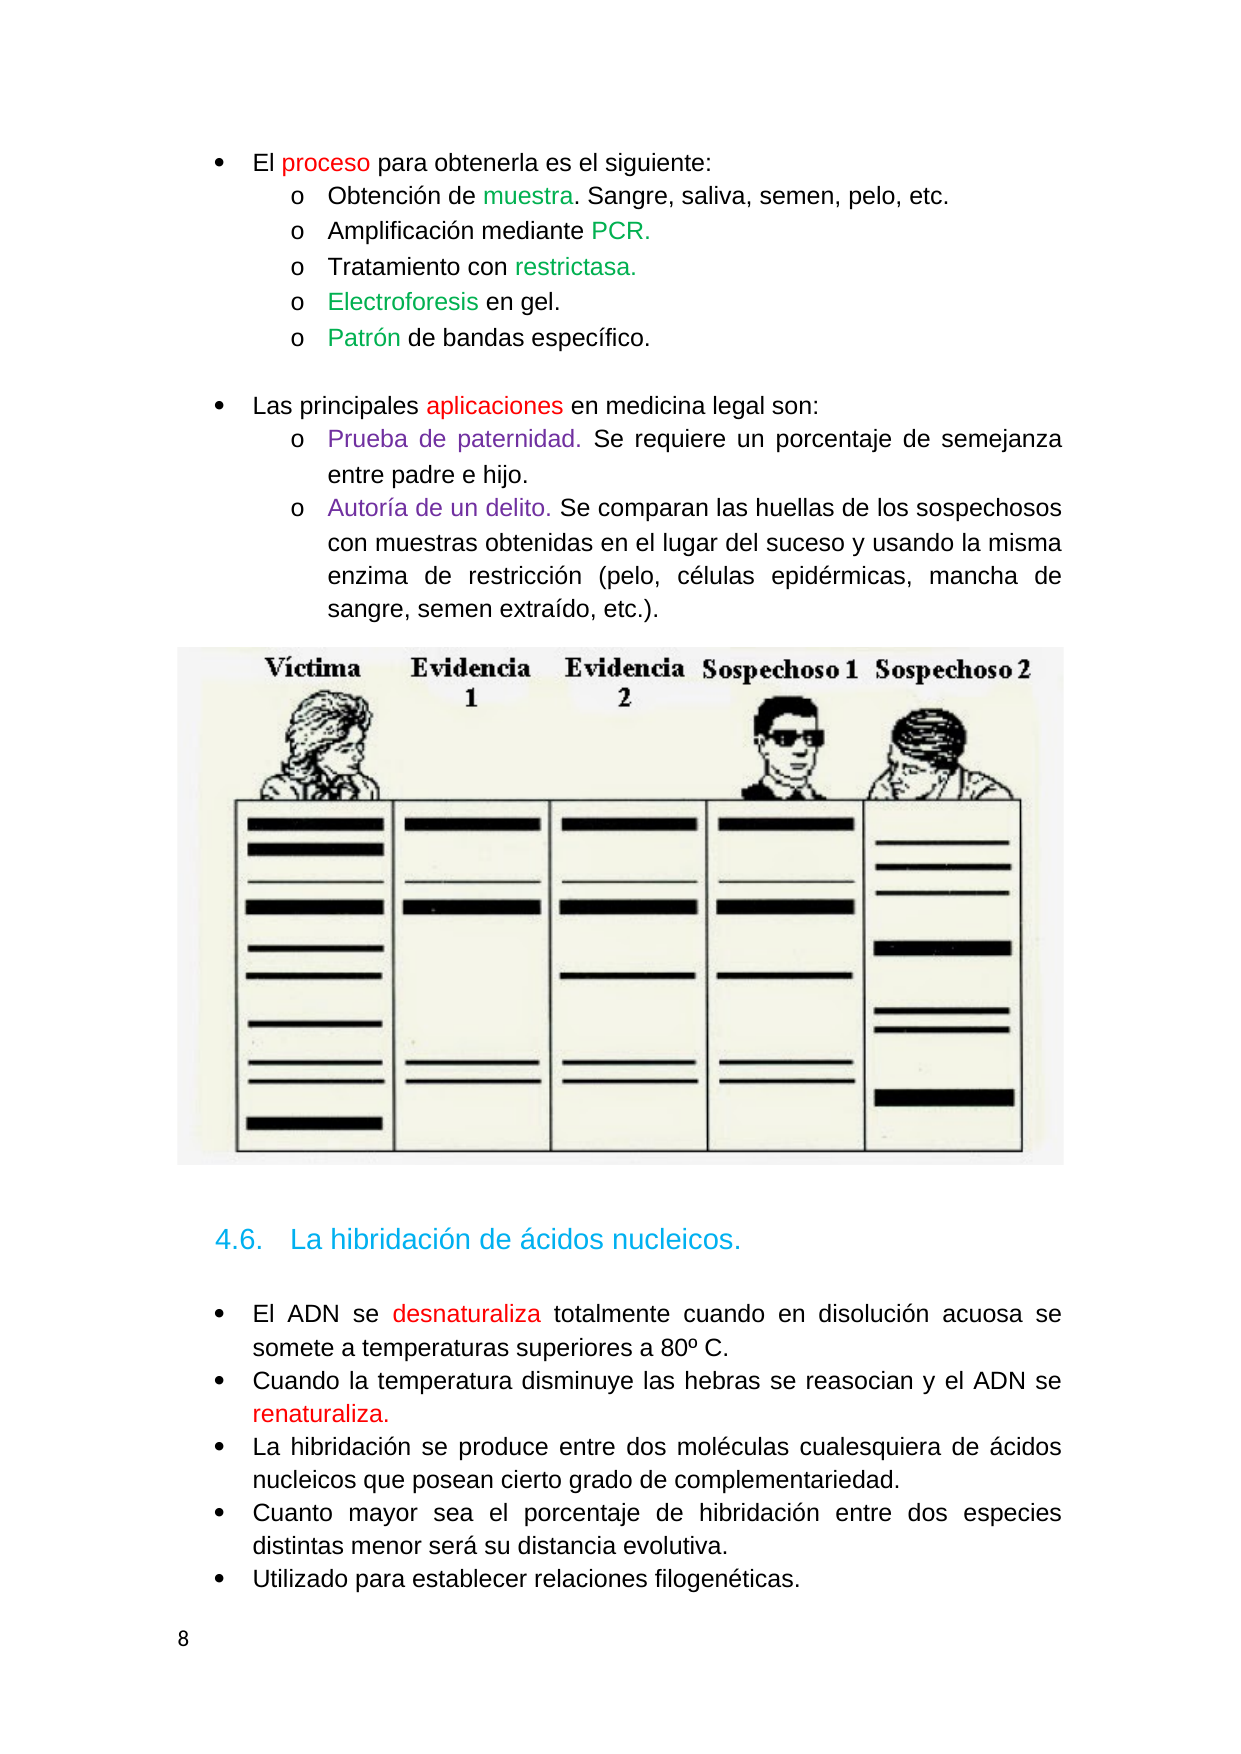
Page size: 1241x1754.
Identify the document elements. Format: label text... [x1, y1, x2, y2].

list Cuando la temperatura disminuye las hebras se reasocian y el ADN se renaturaliza. [215, 1366, 1063, 1427]
list Las principales aplicaciones en medicina legal son: [215, 391, 1063, 420]
list La hibridación de ácidos nucleicos. [215, 1222, 1063, 1256]
list Electroforesis en gel. [290, 287, 1063, 318]
list La hibridación se produce entre dos moléculas cualesquiera de ácidos nucleicos que posean cierto grado de complementariedad. [215, 1432, 1063, 1494]
picture [177, 647, 1064, 1165]
list Obtención de muestra. Sangre, saliva, semen, pelo, etc. [290, 181, 1063, 212]
list Cuanto mayor sea el porcentaje de hibridación entre dos especies distintas menor será su distancia evolutiva. [215, 1498, 1063, 1560]
list Prueba de paternidad. Se requiere un porcentaje de semejanza entre padre e hijo. [290, 424, 1063, 488]
list Utilizado para establecer relaciones filogenéticas. [215, 1564, 1063, 1593]
list El proceso para obtenerla es el siguiente: [215, 148, 1063, 176]
list El ADN se desnaturaliza totalmente cuando en disolución acuosa se somete a temperaturas superiores a 80º C. [215, 1299, 1063, 1361]
list Tratamiento con restrictasa. [290, 252, 1063, 283]
list Patrón de bandas específico. [290, 323, 1063, 354]
list Amplificación mediante PCR. [290, 216, 1063, 247]
list Autoría de un delito. Se comparan las huellas de los sospechosos con muestras obtenidas en el lugar del suceso y usando la misma enzima de restricción (pelo, células epidérmicas, mancha de sangre, semen extraído, etc.). [290, 493, 1063, 623]
